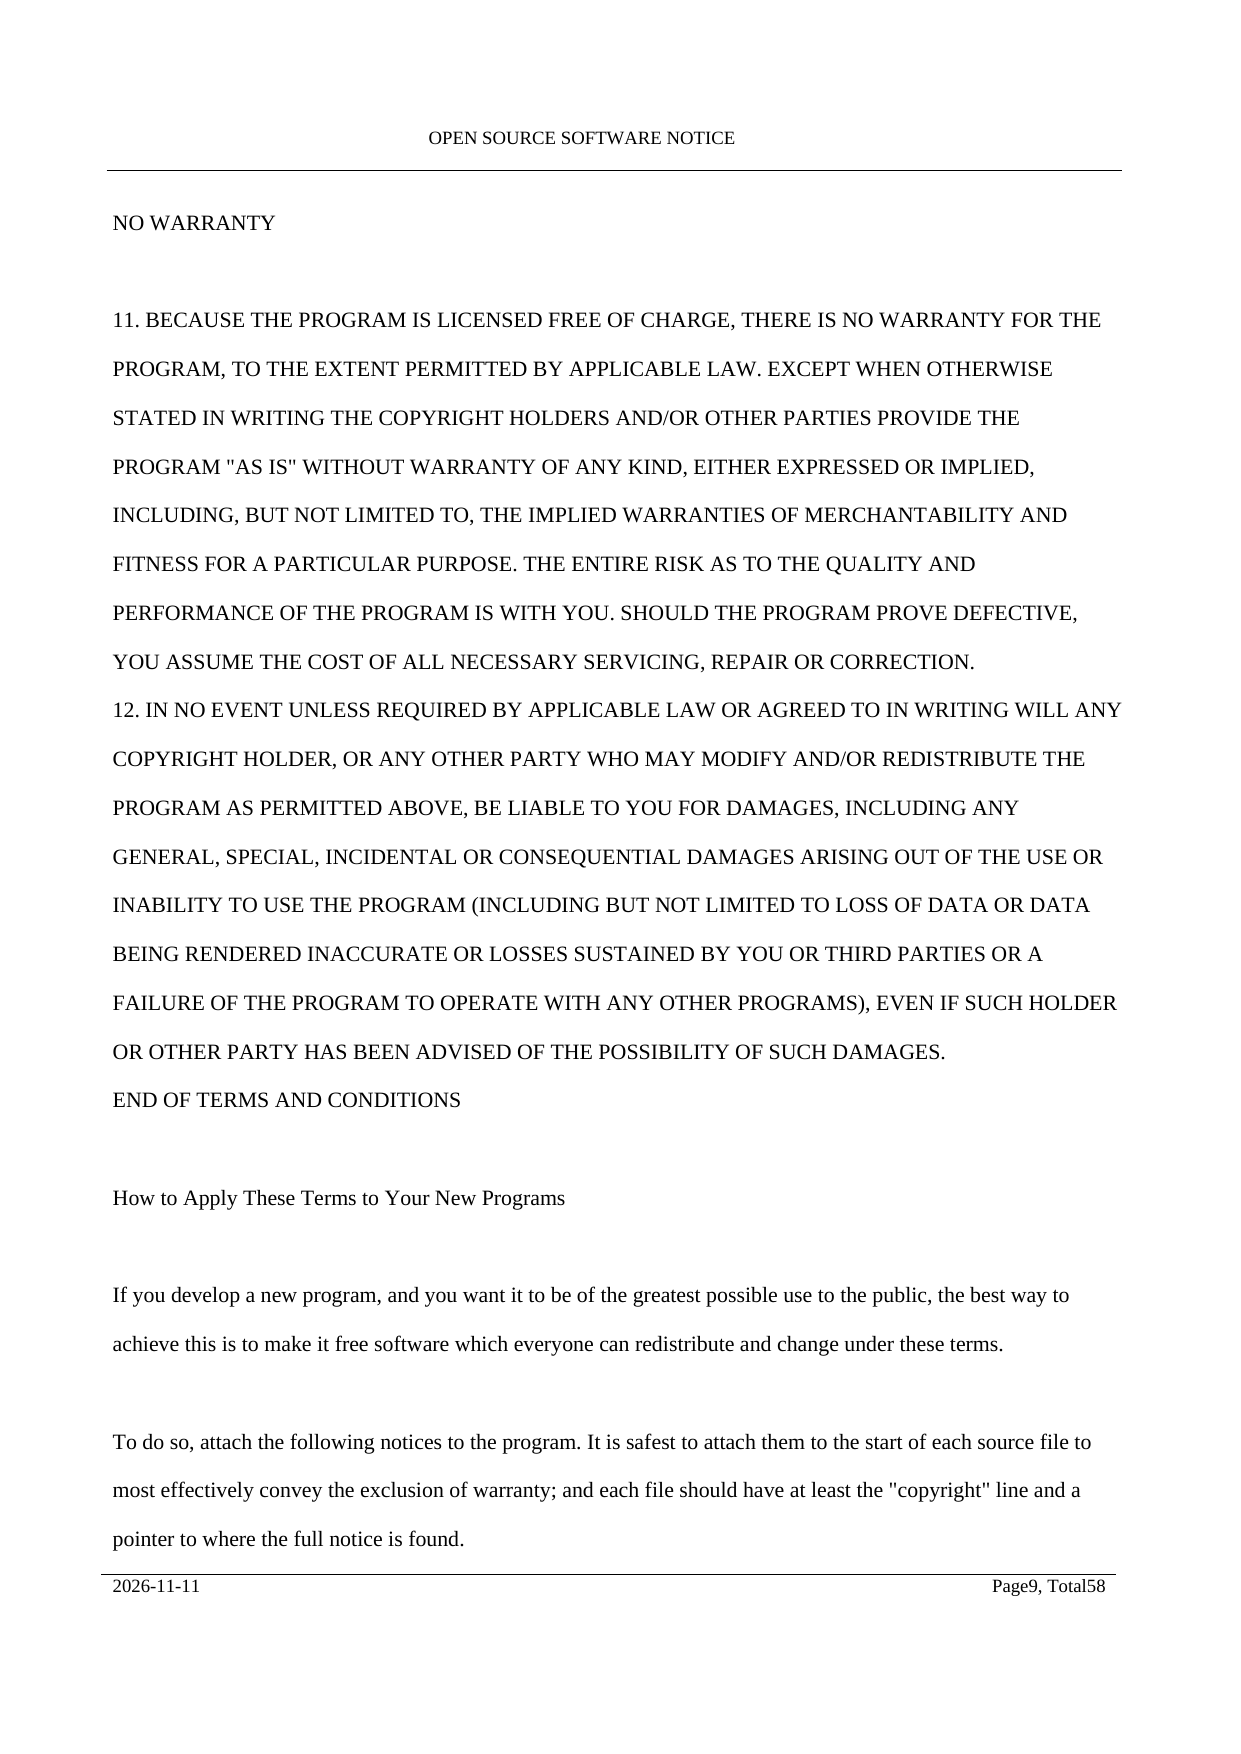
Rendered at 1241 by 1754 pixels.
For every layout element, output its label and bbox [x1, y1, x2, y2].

text [112, 206, 1128, 1555]
